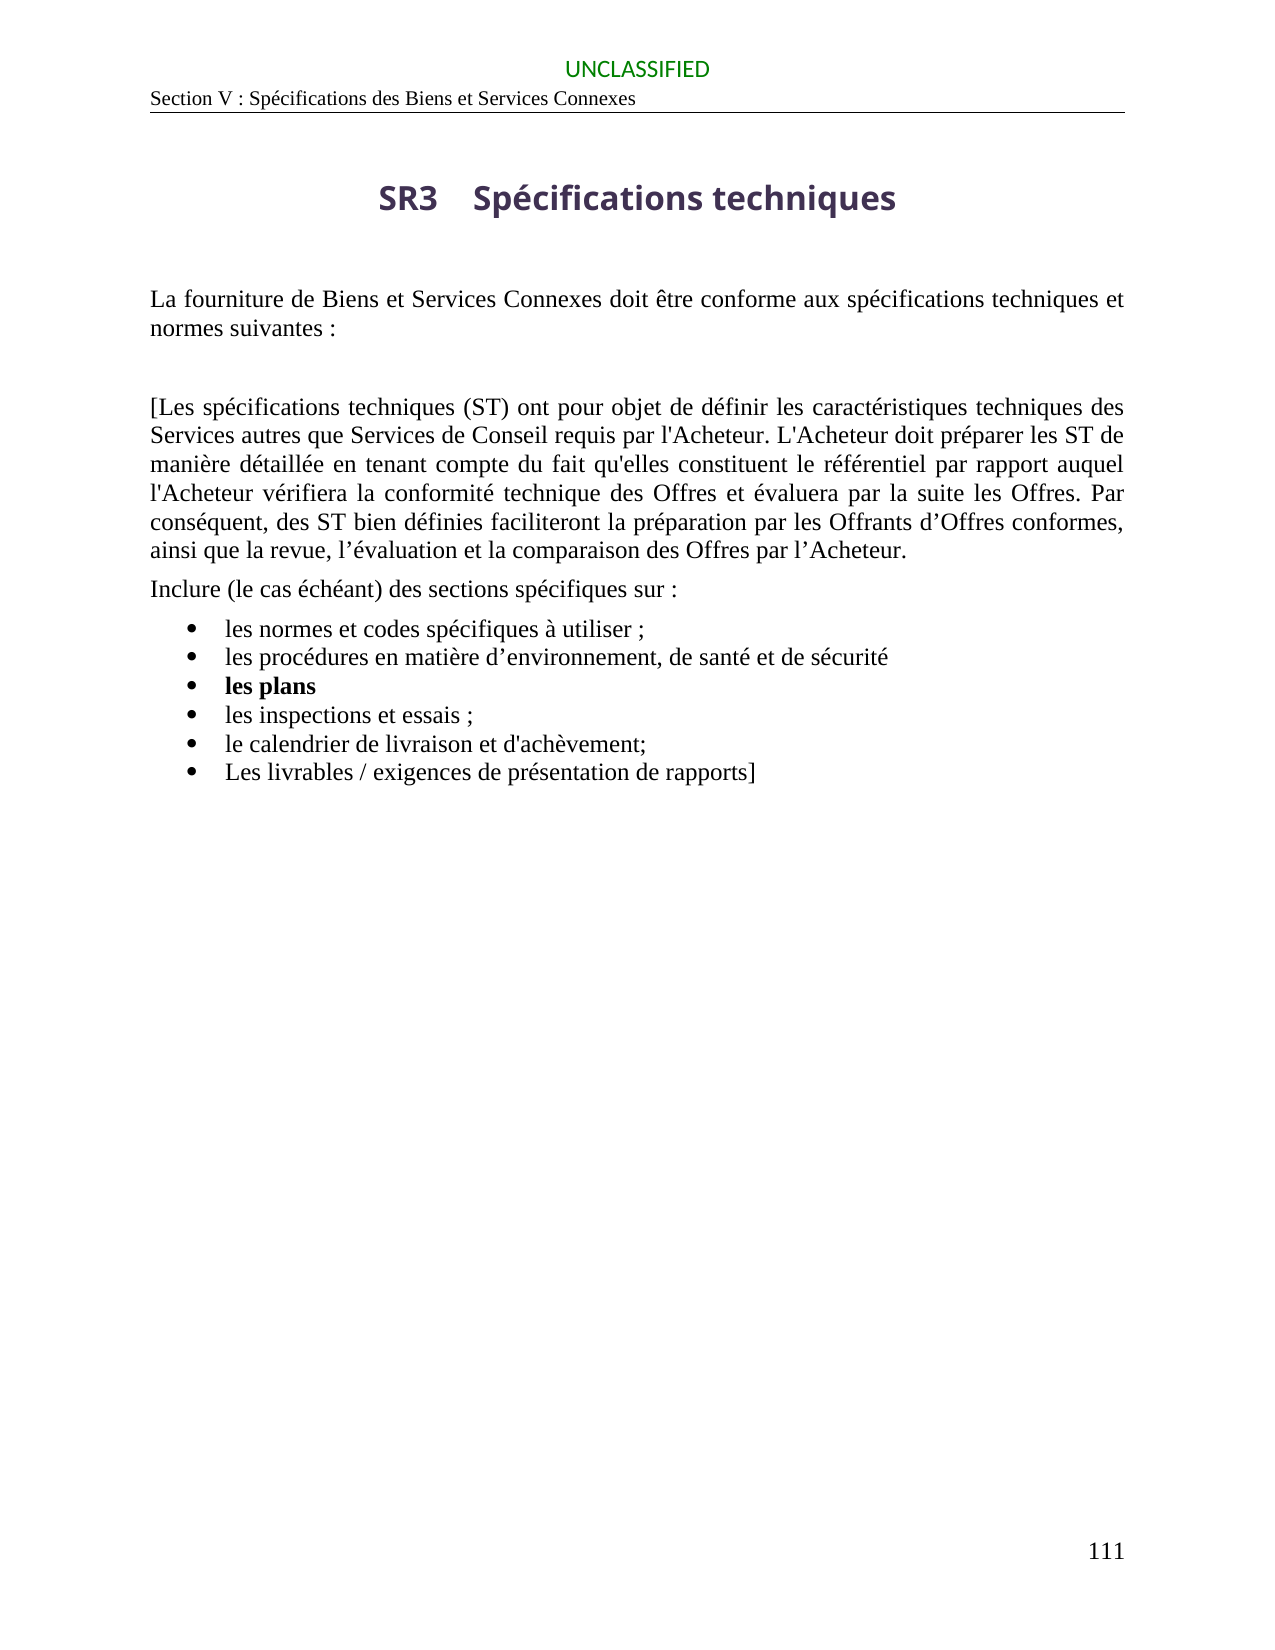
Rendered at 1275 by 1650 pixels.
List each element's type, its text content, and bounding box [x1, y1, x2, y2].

text La fourniture de Biens et Services Connexes doit être conforme aux spécifications techniques et normes suivantes : [150, 284, 1125, 342]
list les procédures en matière d’environnement, de santé et de sécurité [187, 642, 1125, 671]
subtitle SR3 Spécifications techniques [150, 175, 1125, 220]
list les normes et codes spécifiques à utiliser ; [187, 614, 1125, 642]
list le calendrier de livraison et d'achèvement; [187, 729, 1125, 757]
list les plans [187, 671, 1125, 700]
text Inclure (le cas échéant) des sections spécifiques sur : [150, 574, 1125, 603]
list Les livrables / exigences de présentation de rapports] [187, 757, 1125, 786]
list les inspections et essais ; [187, 700, 1125, 729]
text [Les spécifications techniques (ST) ont pour objet de définir les caractéristiques techniques des Services autres que Services de Conseil requis par l'Acheteur. L'Acheteur doit préparer les ST de manière détaillée en tenant compte du fait qu'elles constituent le référentiel par rapport auquel l'Acheteur vérifiera la conformité technique des Offres et évaluera par la suite les Offres. Par conséquent, des ST bien définies faciliteront la préparation par les Offrants d’Offres conformes, ainsi que la revue, l’évaluation et la comparaison des Offres par l’Acheteur. [150, 392, 1125, 564]
